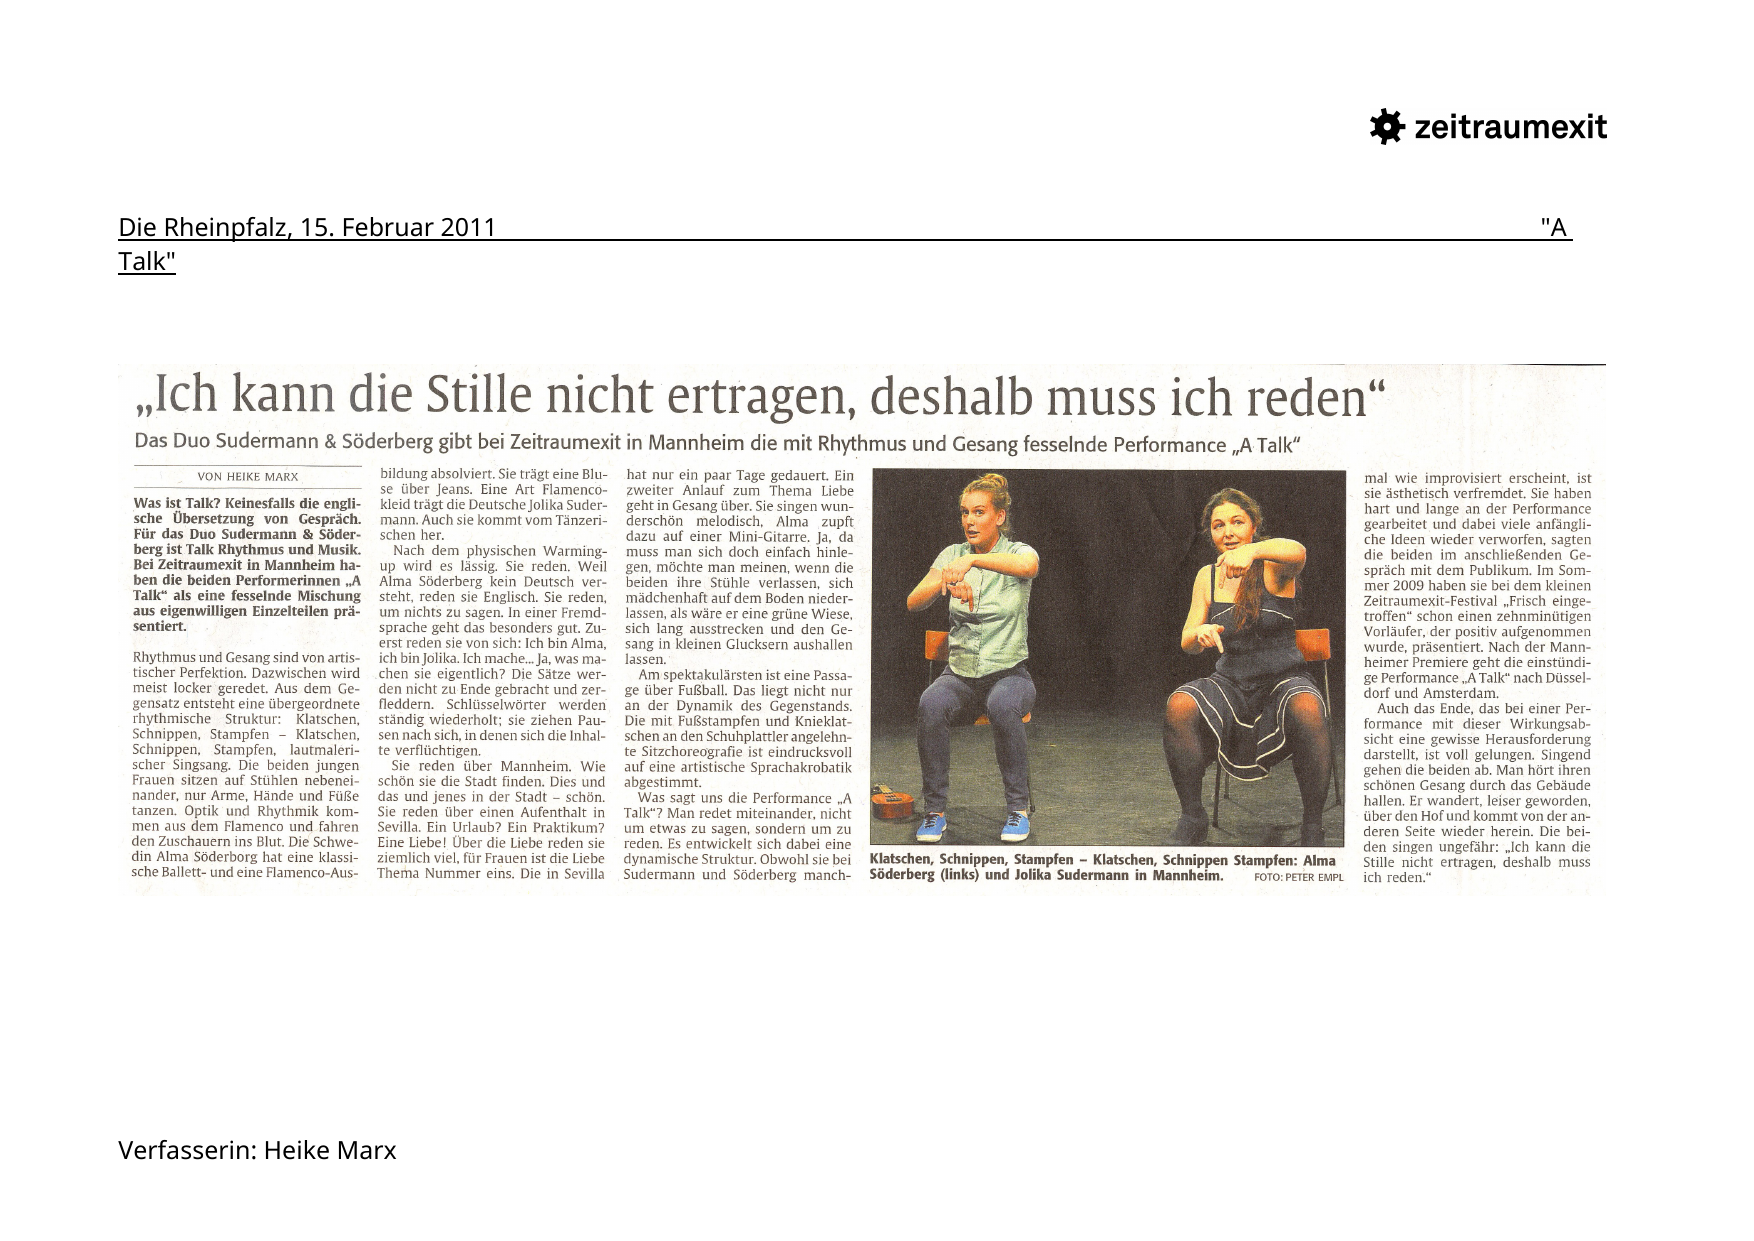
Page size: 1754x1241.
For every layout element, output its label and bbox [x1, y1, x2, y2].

picture [118, 364, 1606, 896]
picture [1370, 108, 1607, 145]
